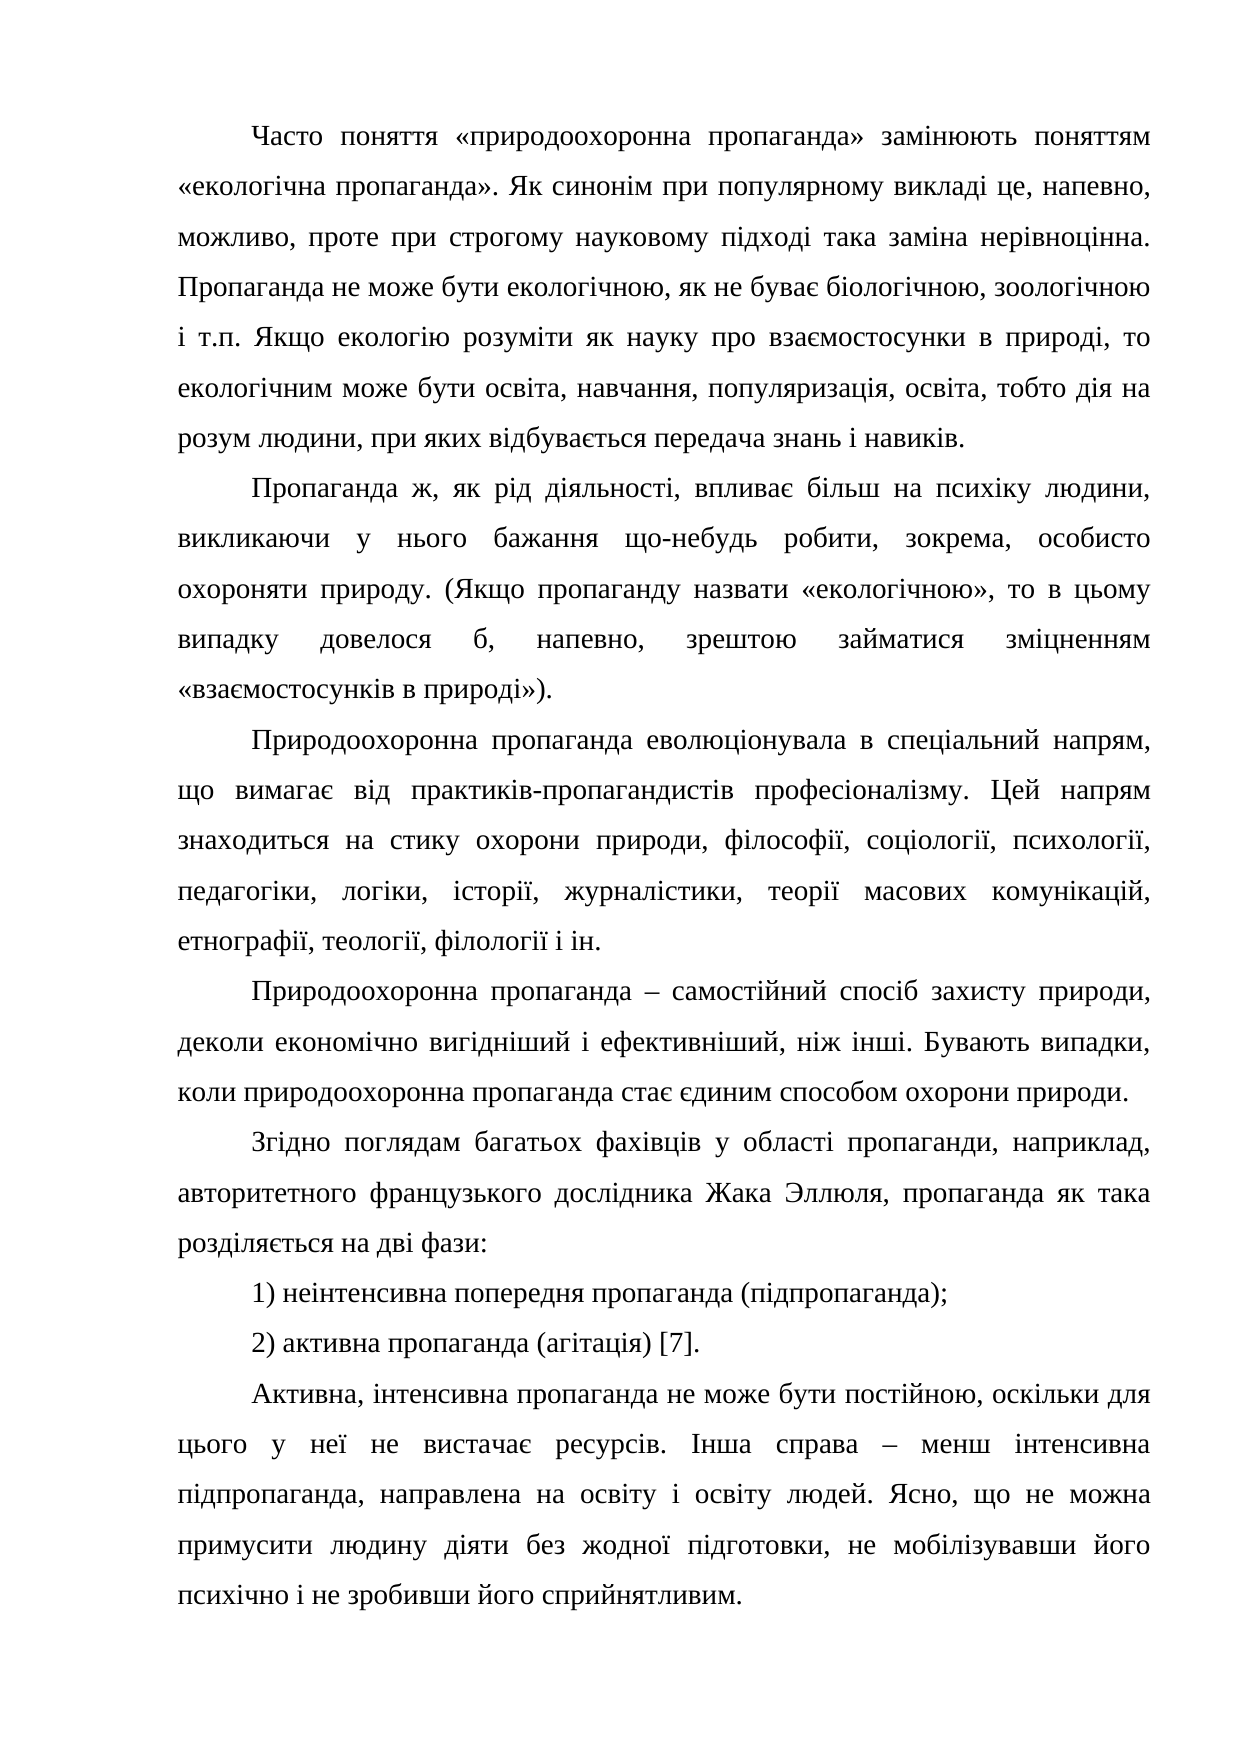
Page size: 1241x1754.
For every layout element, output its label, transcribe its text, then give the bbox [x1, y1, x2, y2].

text Часто поняття «природоохоронна пропаганда» замінюють поняттям «екологічна пропаганда». Як синонім при популярному викладі це, напевно, можливо, проте при строгому науковому підході така заміна нерівноцінна. Пропаганда не може бути екологічною, як не буває біологічною, зоологічною і т.п. Якщо екологію розуміти як науку про взаємостосунки в природі, то екологічним може бути освіта, навчання, популяризація, освіта, тобто дія на розум людини, при яких відбувається передача знань і навиків. [177, 118, 1152, 453]
text 2) активна пропаганда (агітація) [7]. [177, 1326, 1152, 1359]
text Природоохоронна пропаганда – самостійний спосіб захисту природи, деколи економічно вигідніший і ефективніший, ніж інші. Бувають випадки, коли природоохоронна пропаганда стає єдиним способом охорони природи. [177, 973, 1152, 1108]
text Природоохоронна пропаганда еволюціонувала в спеціальний напрям, що вимагає від практиків-пропагандистів професіоналізму. Цей напрям знаходиться на стику охорони природи, філософії, соціології, психології, педагогіки, логіки, історії, журналістики, теорії масових комунікацій, етнографії, теології, філології і ін. [177, 722, 1152, 957]
text Пропаганда ж, як рід діяльності, впливає більш на психіку людини, викликаючи у нього бажання що-небудь робити, зокрема, особисто охороняти природу. (Якщо пропаганду назвати «екологічною», то в цьому випадку довелося б, напевно, зрештою займатися зміцненням «взаємостосунків в природі»). [177, 470, 1152, 705]
text Згідно поглядам багатьох фахівців у області пропаганди, наприклад, авторитетного французького дослідника Жака Эллюля, пропаганда як така розділяється на дві фази: [177, 1124, 1152, 1258]
text Активна, інтенсивна пропаганда не може бути постійною, оскільки для цього у неї не вистачає ресурсів. Інша справа – менш інтенсивна підпропаганда, направлена на освіту і освіту людей. Ясно, що не можна примусити людину діяти без жодної підготовки, не мобілізувавши його психічно і не зробивши його сприйнятливим. [177, 1376, 1152, 1611]
text 1) неінтенсивна попередня пропаганда (підпропаганда); [177, 1275, 1152, 1309]
